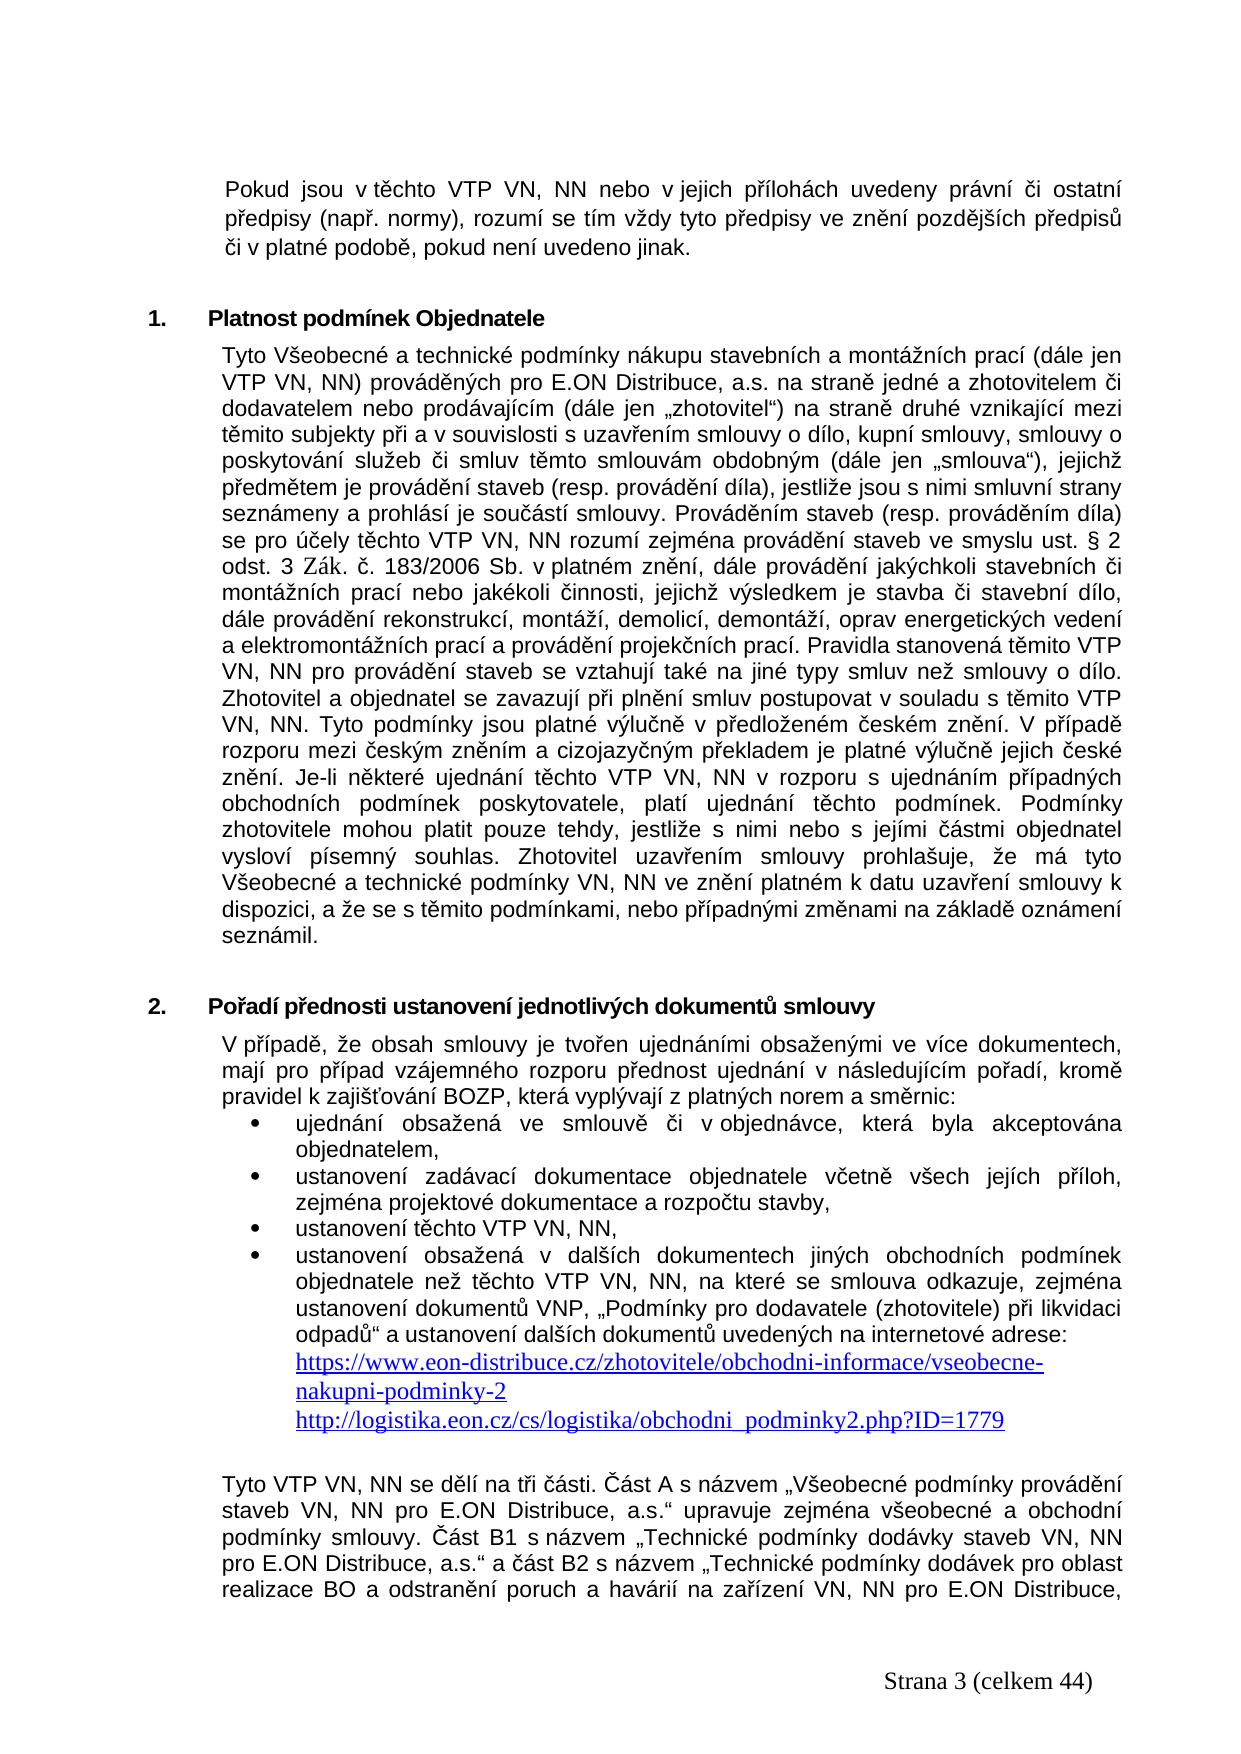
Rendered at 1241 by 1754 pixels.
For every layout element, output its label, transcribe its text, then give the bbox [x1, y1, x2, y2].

text http://logistika.eon.cz/cs/logistika/obchodni_podminky2.php?ID=1779 [295, 1405, 1122, 1433]
subtitle Platnost podmínek Objednatele [148, 307, 1122, 331]
list ujednání obsažená ve smlouvě či v objednávce, která byla akceptována objednatelem, [251, 1110, 1122, 1163]
text V případě, že obsah smlouvy je tvořen ujednáními obsaženými ve více dokumentech, mají pro případ vzájemného rozporu přednost ujednání v následujícím pořadí, kromě pravidel k zajišťování BOZP, která vyplývají z platných norem a směrnic: [222, 1031, 1123, 1110]
text Tyto Všeobecné a technické podmínky nákupu stavebních a montážních prací (dále jen VTP VN, NN) prováděných pro E.ON Distribuce, a.s. na straně jedné a zhotovitelem či dodavatelem nebo prodávajícím (dále jen „zhotovitel“) na straně druhé vznikající mezi těmito subjekty při a v souvislosti s uzavřením smlouvy o dílo, kupní smlouvy, smlouvy o poskytování služeb či smluv těmto smlouvám obdobným (dále jen „smlouva“), jejichž předmětem je provádění staveb (resp. provádění díla), jestliže jsou s nimi smluvní strany seznámeny a prohlásí je součástí smlouvy. Prováděním staveb (resp. prováděním díla) se pro účely těchto VTP VN, NN rozumí zejména provádění staveb ve smyslu ust. § 2 odst. 3 Zák. č. 183/2006 Sb. v platném znění, dále provádění jakýchkoli stavebních či montážních prací nebo jakékoli činnosti, jejichž výsledkem je stavba či stavební dílo, dále provádění rekonstrukcí, montáží, demolicí, demontáží, oprav energetických vedení a elektromontážních prací a provádění projekčních prací. Pravidla stanovená těmito VTP VN, NN pro provádění staveb se vztahují také na jiné typy smluv než smlouvy o dílo. Zhotovitel a objednatel se zavazují při plnění smluv postupovat v souladu s těmito VTP VN, NN. Tyto podmínky jsou platné výlučně v předloženém českém znění. V případě rozporu mezi českým zněním a cizojazyčným překladem je platné výlučně jejich české znění. Je-li některé ujednání těchto VTP VN, NN v rozporu s ujednáním případných obchodních podmínek poskytovatele, platí ujednání těchto podmínek. Podmínky zhotovitele mohou platit pouze tehdy, jestliže s nimi nebo s jejími částmi objednatel vysloví písemný souhlas. Zhotovitel uzavřením smlouvy prohlašuje, že má tyto Všeobecné a technické podmínky VN, NN ve znění platném k datu uzavření smlouvy k dispozici, a že se s těmito podmínkami, nebo případnými změnami na základě oznámení seznámil. [222, 342, 1123, 949]
list ustanovení zadávací dokumentace objednatele včetně všech jejích příloh, zejména projektové dokumentace a rozpočtu stavby, [251, 1163, 1122, 1215]
list ustanovení těchto VTP VN, NN, [207, 1215, 1122, 1242]
text https://www.eon-distribuce.cz/zhotovitele/obchodni-informace/vseobecne-nakupni-podminky-2 [295, 1347, 1122, 1405]
text Pokud jsou v těchto VTP VN, NN nebo v jejich přílohách uvedeny právní či ostatní předpisy (např. normy), rozumí se tím vždy tyto předpisy ve znění pozdějších předpisů či v platné podobě, pokud není uvedeno jinak. [224, 174, 1122, 262]
list ustanovení obsažená v dalších dokumentech jiných obchodních podmínek objednatele než těchto VTP VN, NN, na které se smlouva odkazuje, zejména ustanovení dokumentů VNP, „Podmínky pro dodavatele (zhotovitele) při likvidaci odpadů“ a ustanovení dalších dokumentů uvedených na internetové adrese: [251, 1242, 1122, 1347]
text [222, 1471, 1123, 1603]
subtitle Pořadí přednosti ustanovení jednotlivých dokumentů smlouvy [148, 996, 1122, 1019]
